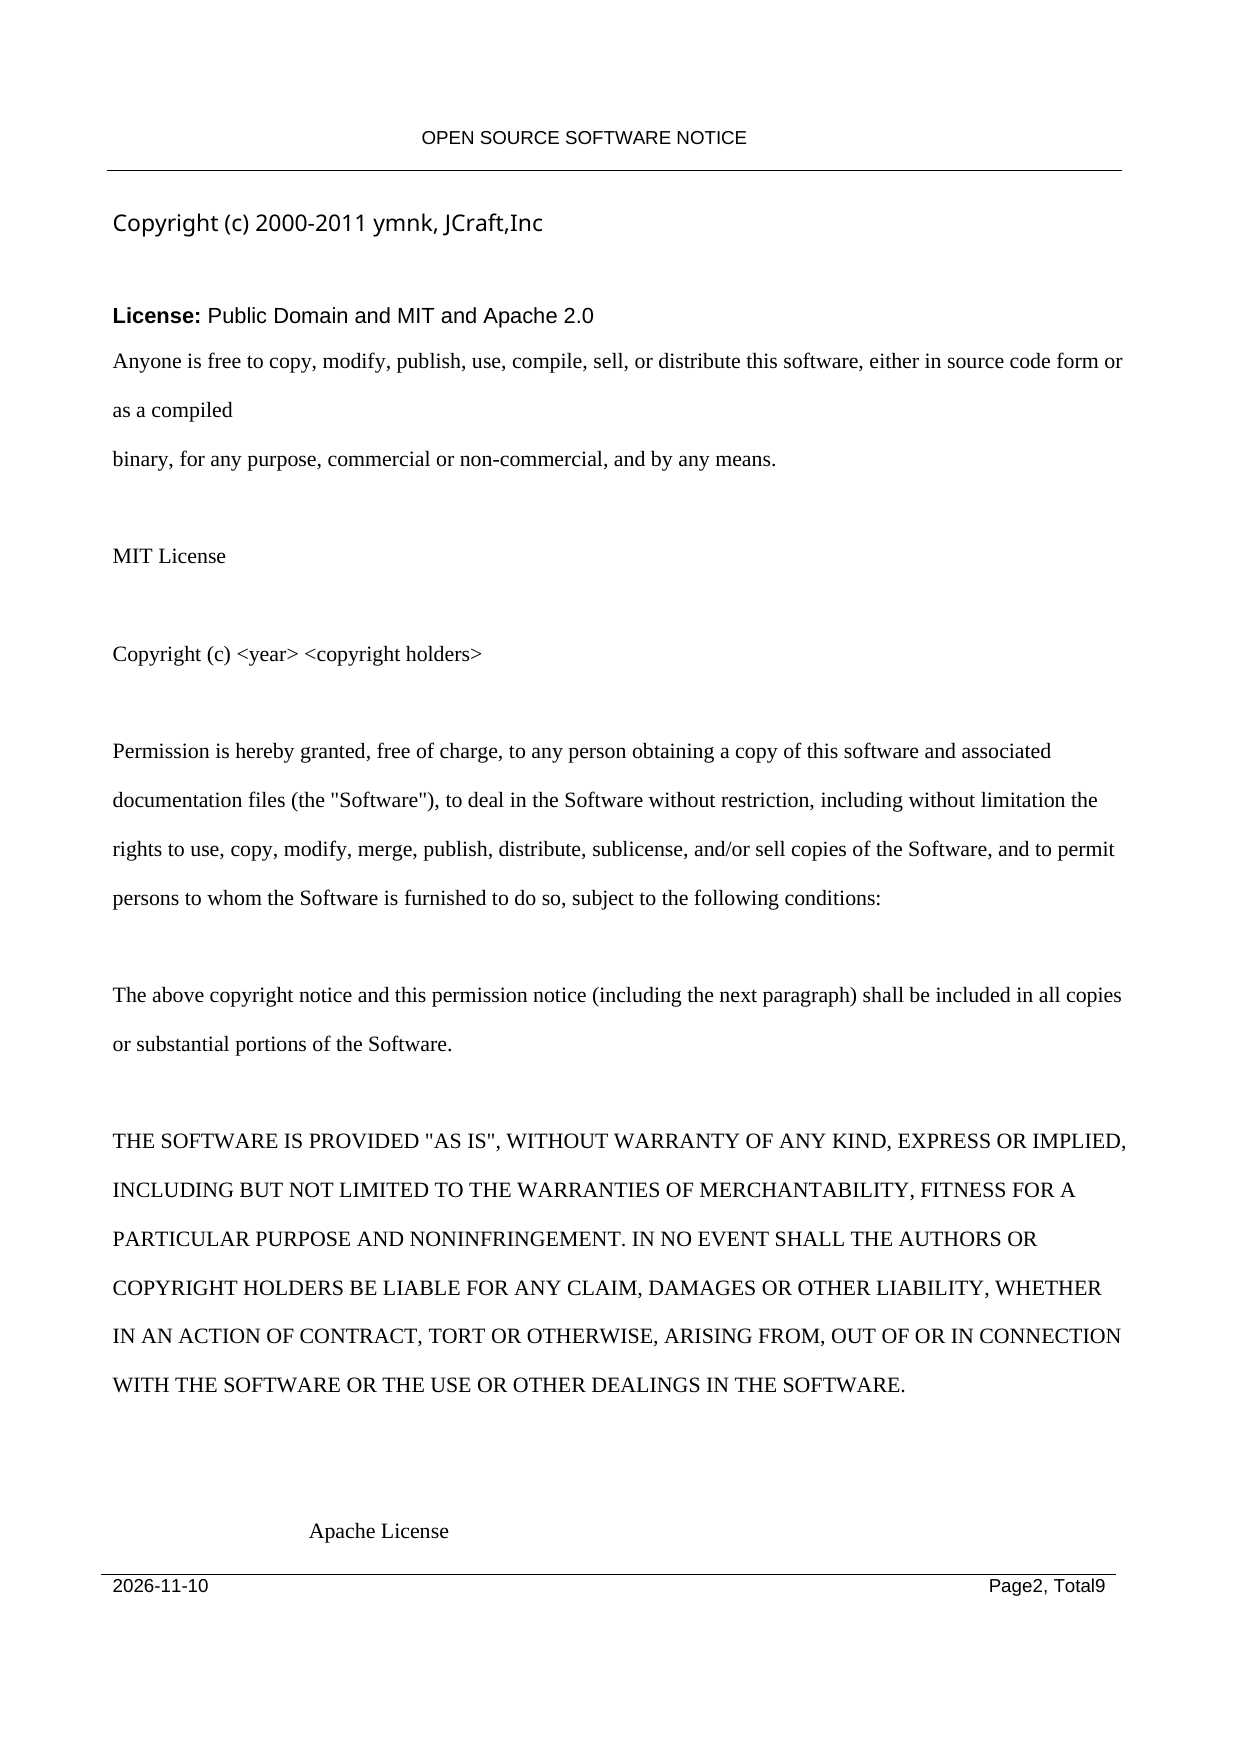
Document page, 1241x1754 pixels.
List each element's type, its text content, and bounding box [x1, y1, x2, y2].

text Copyright (c) 2000-2011 ymnk, JCraft,Inc [112, 206, 1128, 239]
text Anyone is free to copy, modify, publish, use, compile, sell, or distribute this software, either in source code form or as a compiled binary, for any purpose, commercial or non-commercial, and by any means. MIT License Copyright (c) <year> <copyright holders> Permission is hereby granted, free of charge, to any person obtaining a copy of this software and associated documentation files (the "Software"), to deal in the Software without restriction, including without limitation the rights to use, copy, modify, merge, publish, distribute, sublicense, and/or sell copies of the Software, and to permit persons to whom the Software is furnished to do so, subject to the following conditions: The above copyright notice and this permission notice (including the next paragraph) shall be included in all copies or substantial portions of the Software. THE SOFTWARE IS PROVIDED "AS IS", WITHOUT WARRANTY OF ANY KIND, EXPRESS OR IMPLIED, INCLUDING BUT NOT LIMITED TO THE WARRANTIES OF MERCHANTABILITY, FITNESS FOR A PARTICULAR PURPOSE AND NONINFRINGEMENT. IN NO EVENT SHALL THE AUTHORS OR COPYRIGHT HOLDERS BE LIABLE FOR ANY CLAIM, DAMAGES OR OTHER LIABILITY, WHETHER IN AN ACTION OF CONTRACT, TORT OR OTHERWISE, ARISING FROM, OUT OF OR IN CONNECTION WITH THE SOFTWARE OR THE USE OR OTHER DEALINGS IN THE SOFTWARE. [112, 345, 1128, 1498]
text License: Public Domain and MIT and Apache 2.0 [112, 299, 1128, 332]
text Apache License [112, 1515, 1128, 1547]
